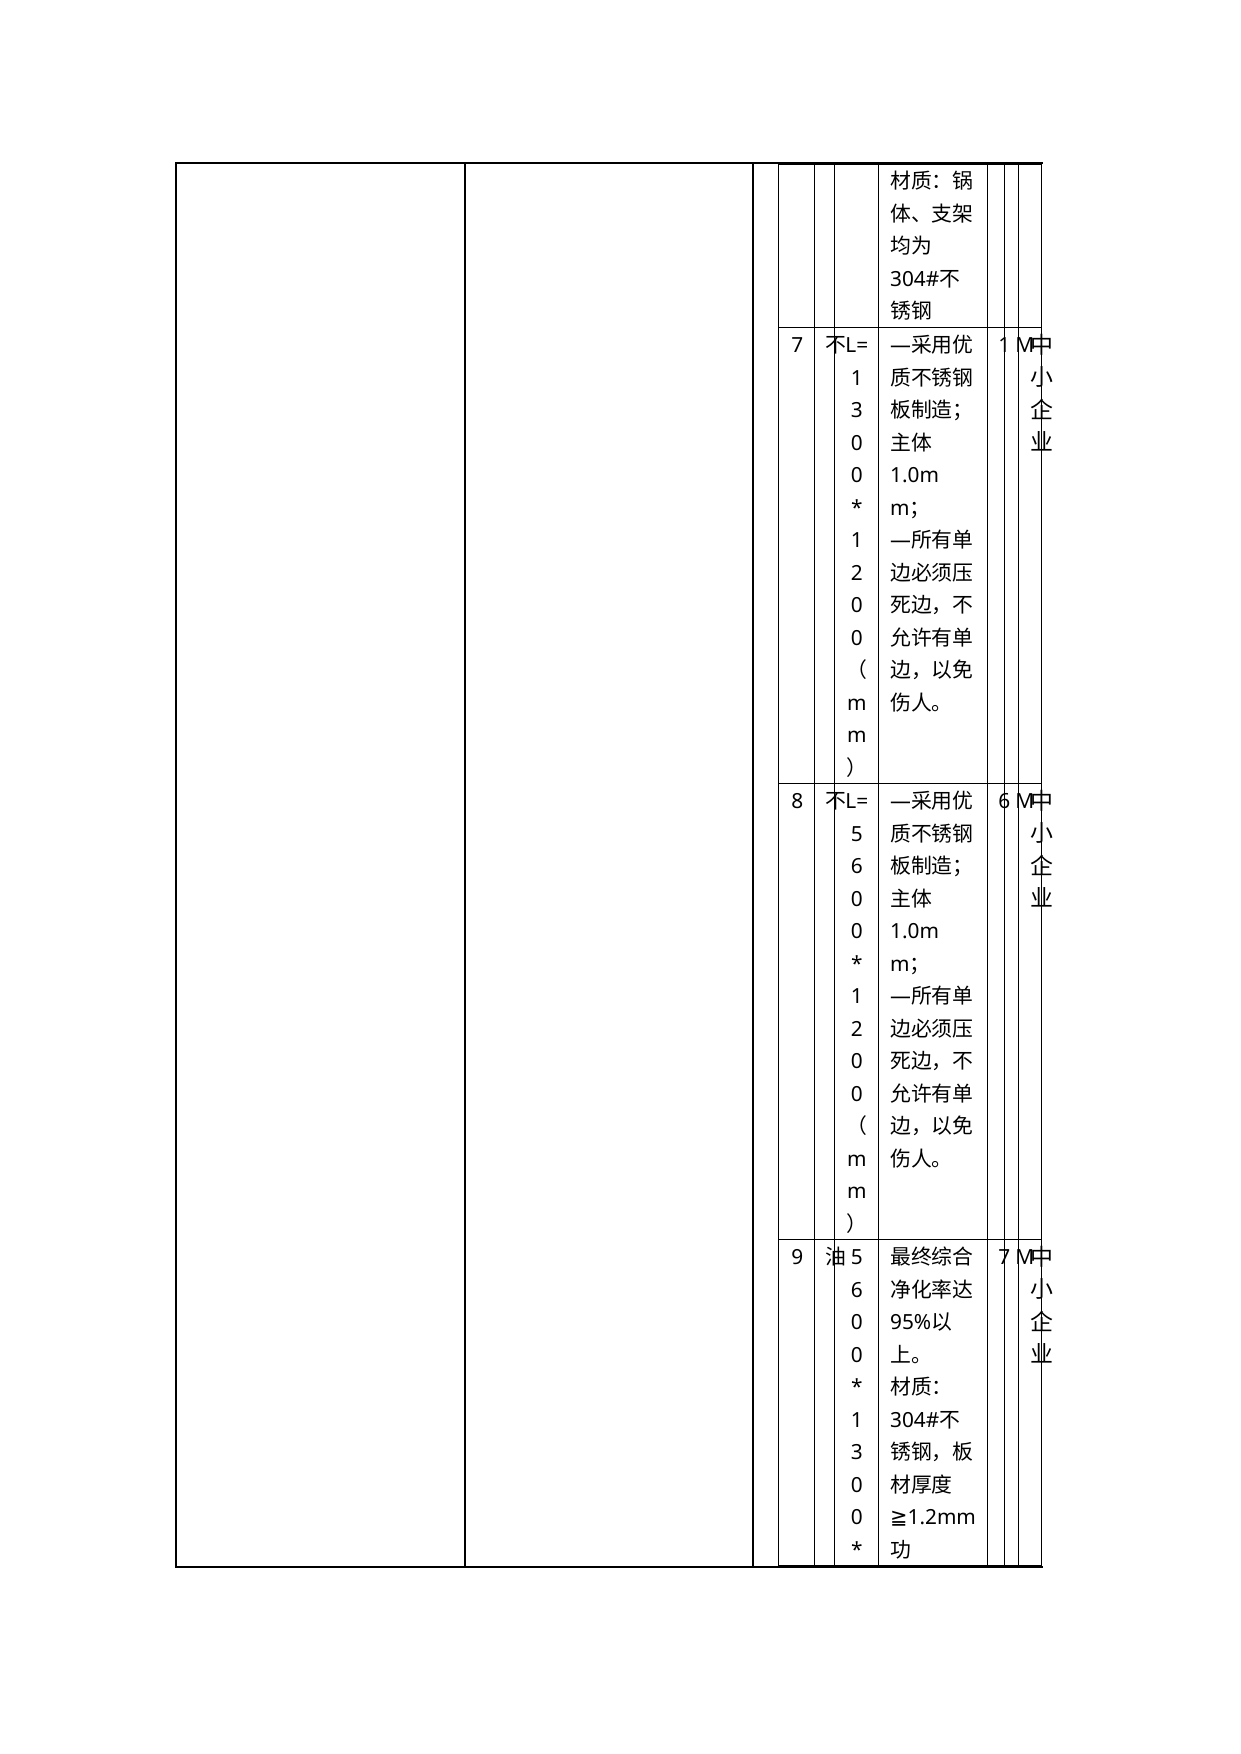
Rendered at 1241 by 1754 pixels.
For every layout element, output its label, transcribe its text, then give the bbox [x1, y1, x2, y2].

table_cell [815, 1240, 834, 1565]
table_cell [835, 165, 878, 327]
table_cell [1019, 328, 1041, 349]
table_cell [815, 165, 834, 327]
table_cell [1005, 1240, 1018, 1565]
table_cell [879, 165, 987, 327]
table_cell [879, 1240, 987, 1565]
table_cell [754, 164, 778, 1566]
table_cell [1019, 165, 1041, 327]
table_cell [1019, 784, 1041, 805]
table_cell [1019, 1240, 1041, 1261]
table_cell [779, 1240, 814, 1565]
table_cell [835, 1240, 878, 1565]
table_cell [1019, 1253, 1041, 1565]
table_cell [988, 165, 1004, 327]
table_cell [779, 165, 814, 327]
table_cell 1 [177, 164, 464, 1566]
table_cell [988, 1240, 1004, 1565]
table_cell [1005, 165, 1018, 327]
table_cell [466, 164, 752, 1566]
